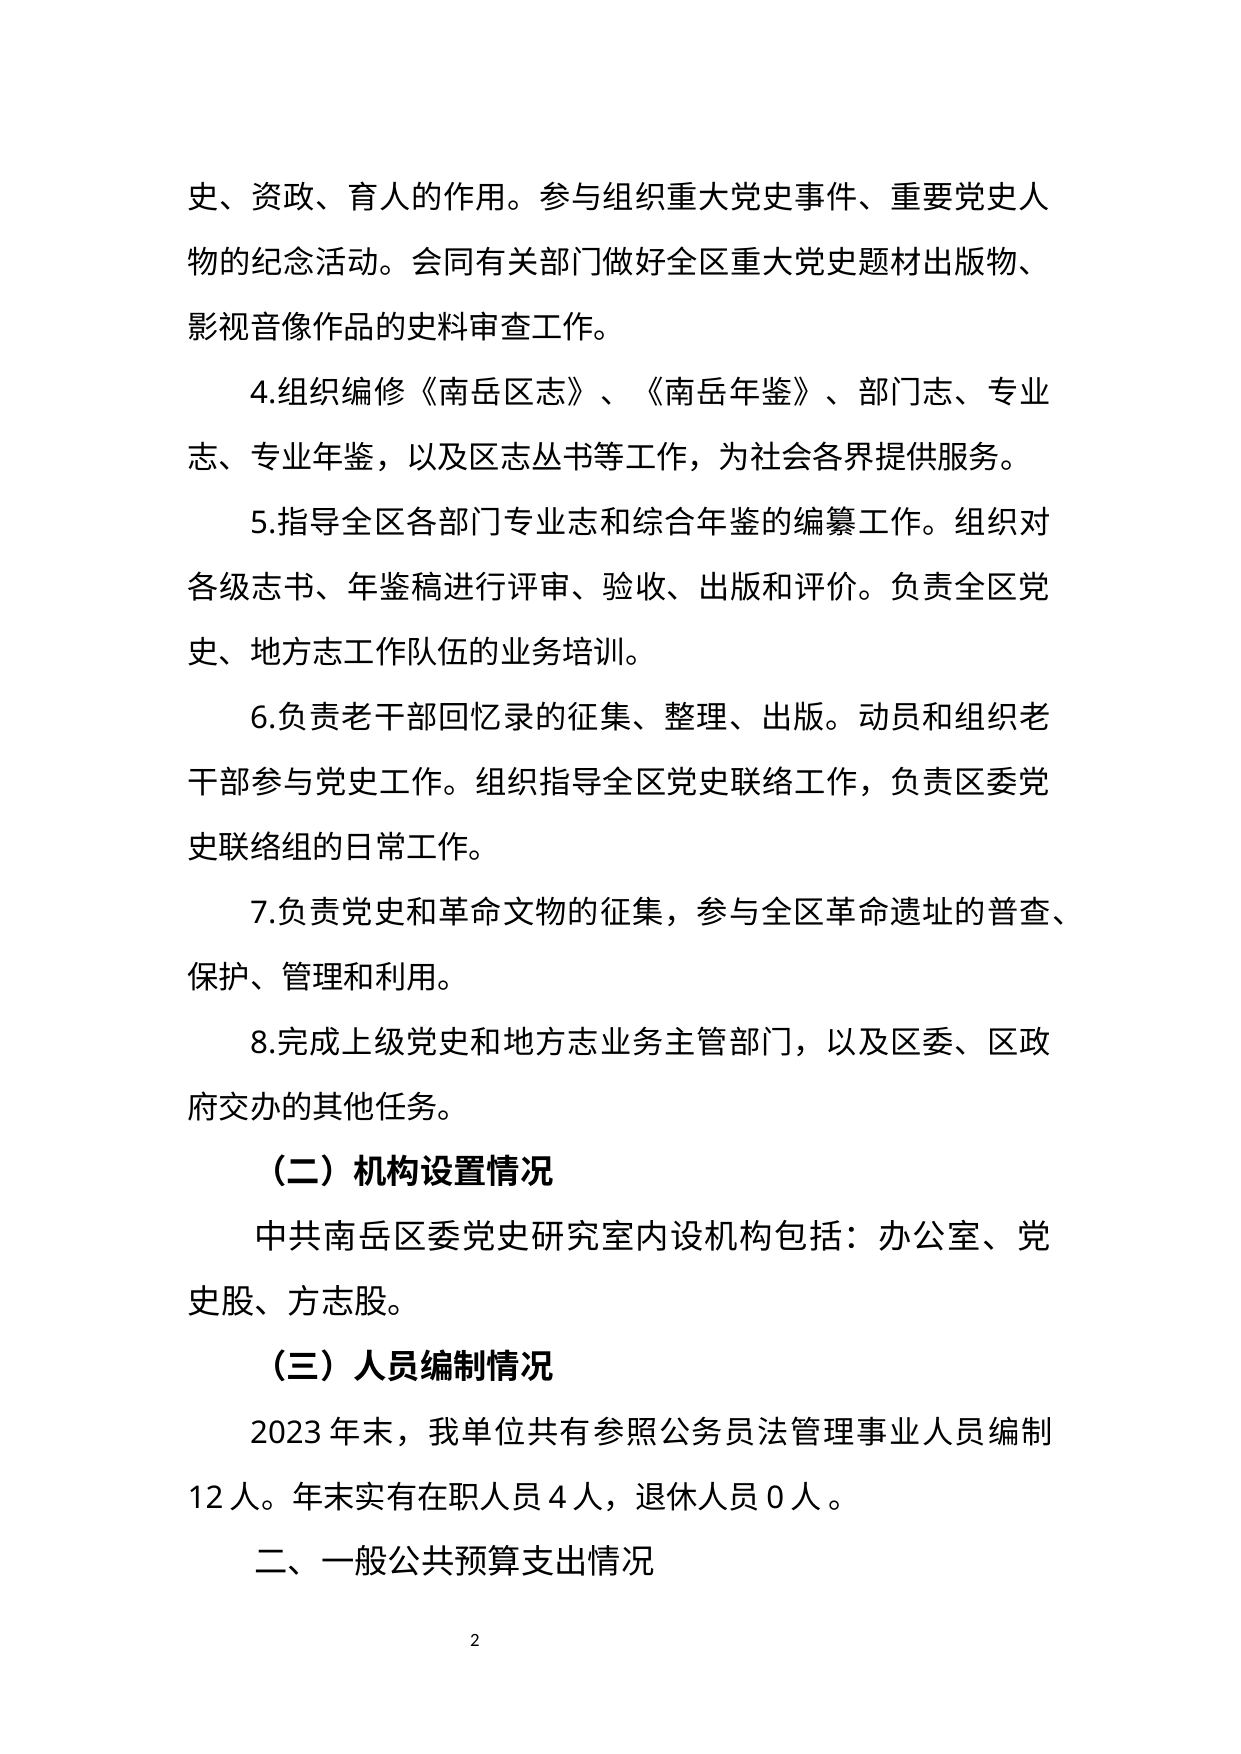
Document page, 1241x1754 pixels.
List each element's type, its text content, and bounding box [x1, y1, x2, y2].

text 6.负责老干部回忆录的征集、整理、出版。动员和组织老干部参与党史工作。组织指导全区党史联络工作，负责区委党史联络组的日常工作。 [187, 682, 1053, 877]
text （二）机构设置情况 [187, 1137, 1053, 1202]
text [187, 162, 1053, 357]
text 2023年末，我单位共有参照公务员法管理事业人员编制12人。年末实有在职人员4人，退休人员0人 。 [187, 1397, 1053, 1527]
text 7.负责党史和革命文物的征集，参与全区革命遗址的普查、保护、管理和利用。 [187, 877, 1053, 1007]
text 中共南岳区委党史研究室内设机构包括：办公室、党史股、方志股。 [187, 1202, 1053, 1332]
text 8.完成上级党史和地方志业务主管部门，以及区委、区政府交办的其他任务。 [187, 1007, 1053, 1137]
text （三）人员编制情况 [187, 1332, 1053, 1397]
text 5.指导全区各部门专业志和综合年鉴的编纂工作。组织对各级志书、年鉴稿进行评审、验收、出版和评价。负责全区党史、地方志工作队伍的业务培训。 [187, 487, 1053, 682]
list 一般公共预算支出情况 [187, 1527, 1053, 1592]
text 4.组织编修《南岳区志》、《南岳年鉴》、部门志、专业志、专业年鉴，以及区志丛书等工作，为社会各界提供服务。 [187, 357, 1053, 487]
